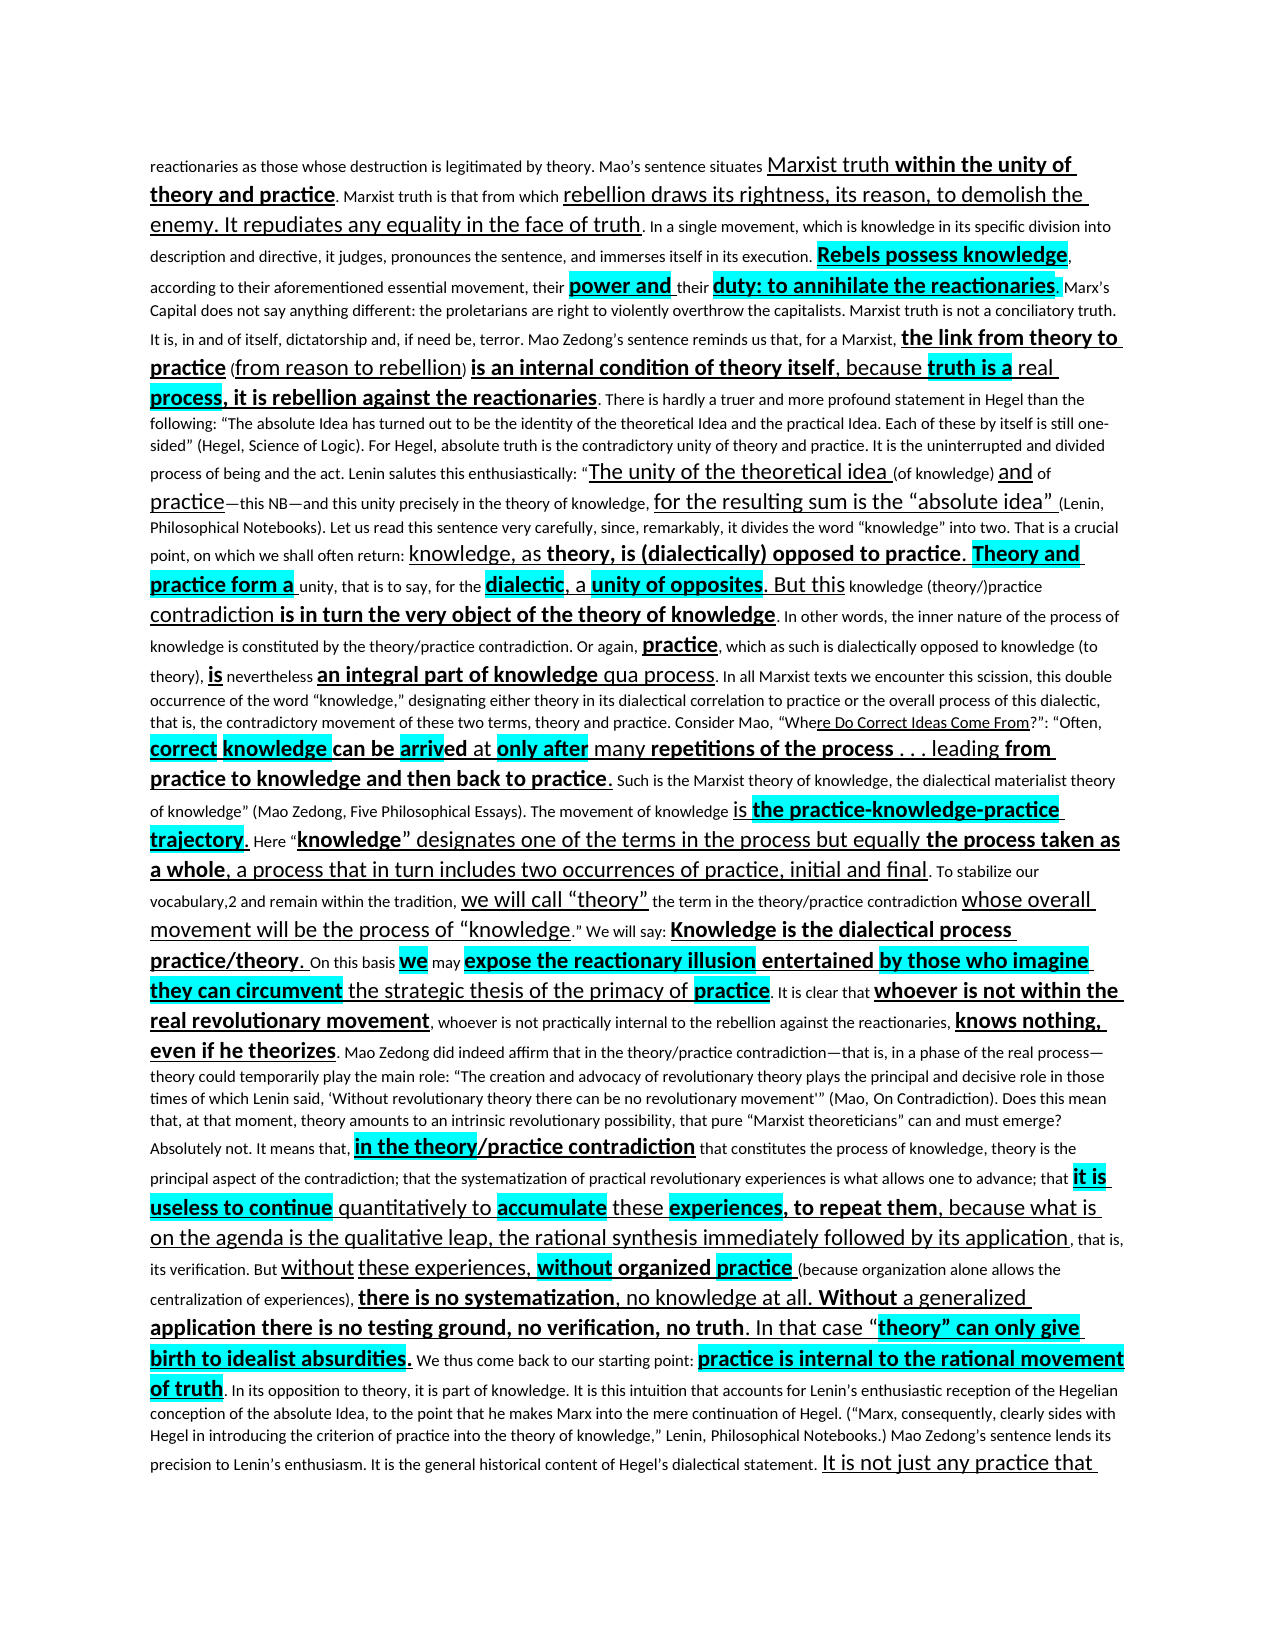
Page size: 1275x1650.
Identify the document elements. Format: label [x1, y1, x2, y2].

text [150, 150, 1125, 1476]
